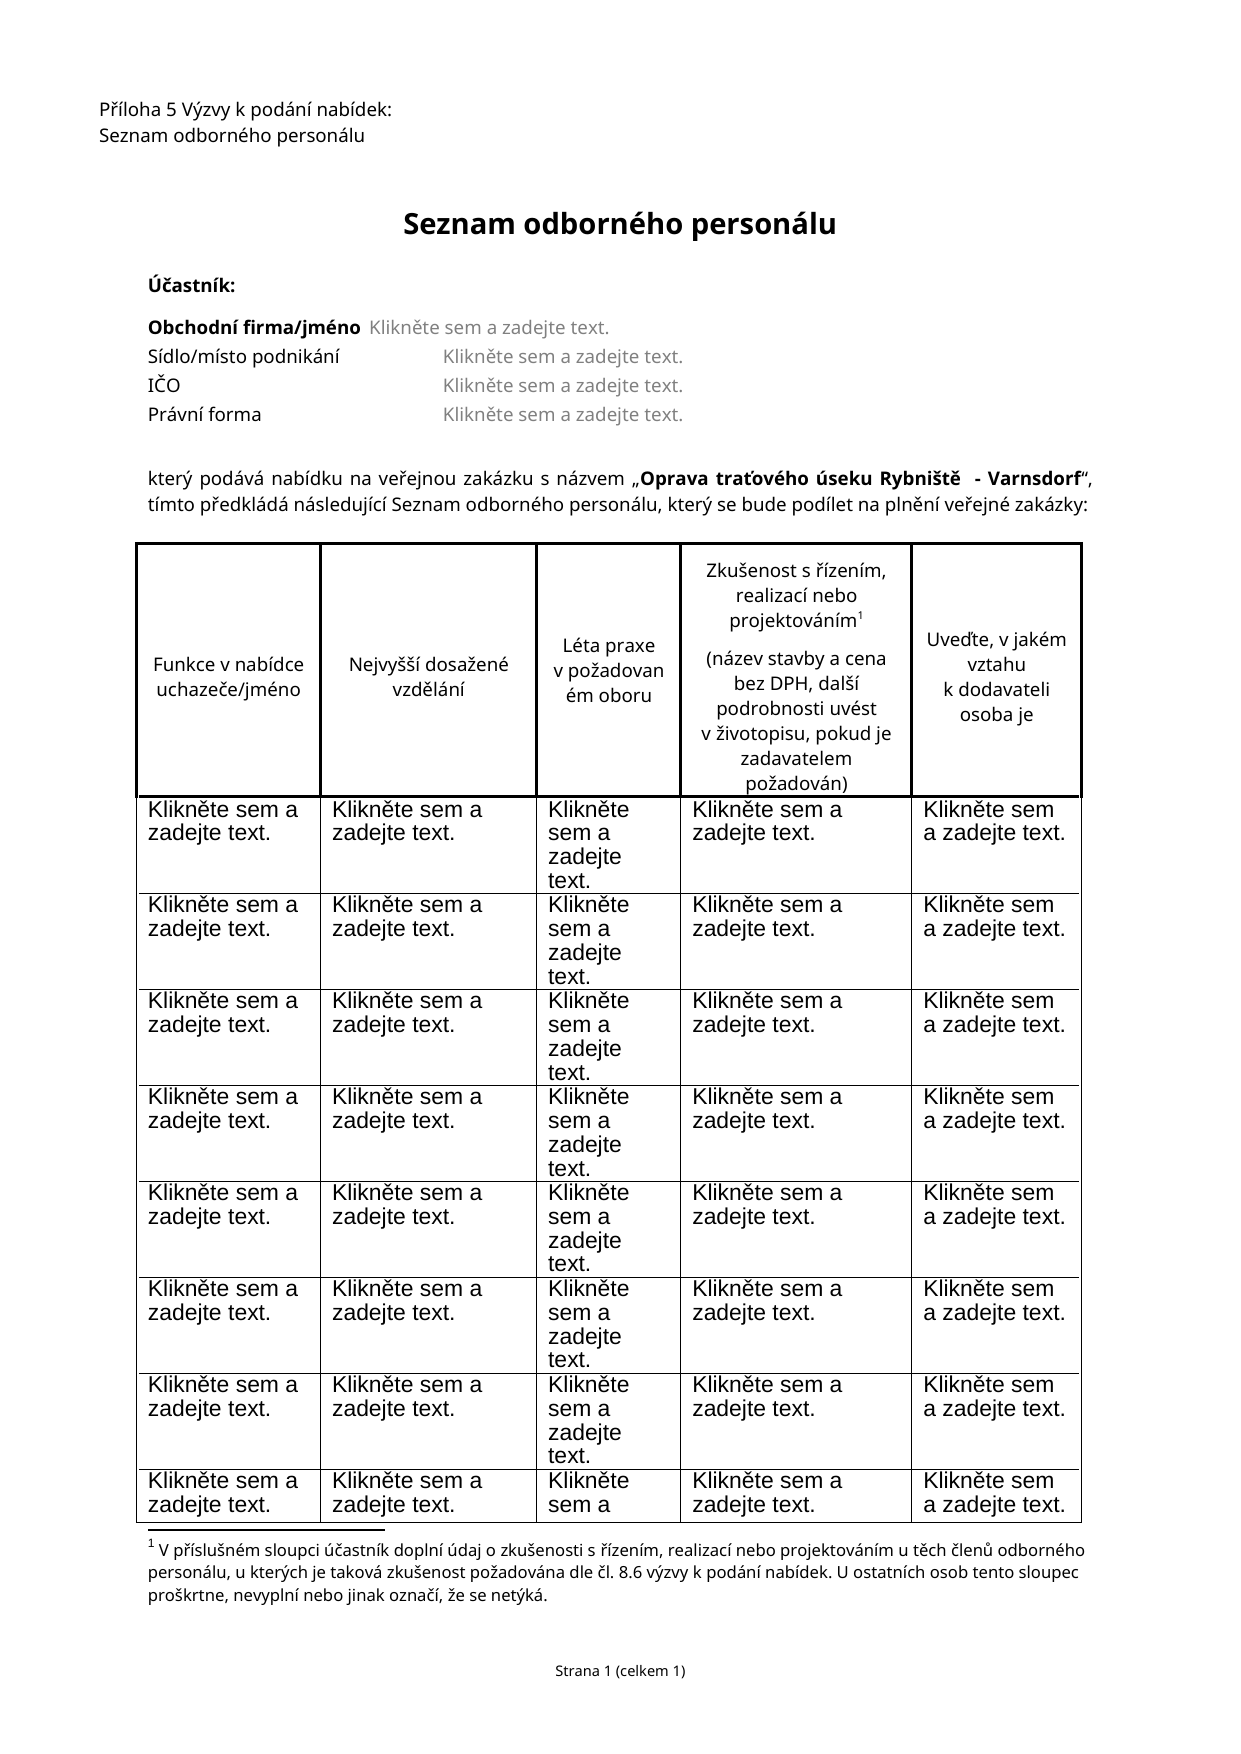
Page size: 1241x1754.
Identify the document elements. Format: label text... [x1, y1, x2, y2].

text Obchodní firma/jméno [148, 311, 1093, 340]
title Seznam odborného personálu [148, 203, 1093, 243]
table_header Zkušenost s řízením, realizací nebo projektováním (název stavby a cena bez DPH, další podrobnosti uvést v životopisu, pokud je zadavatelem požadován) [682, 545, 910, 795]
text Účastník: [148, 268, 1093, 299]
text který podává nabídku na veřejnou zakázku s názvem „Oprava traťového úseku Rybniště - Varnsdorf“, tímto předkládá následující Seznam odborného personálu, který se bude podílet na plnění veřejné zakázky: [148, 465, 1093, 516]
table_header Funkce v nabídce uchazeče/jméno [138, 545, 319, 795]
text IČO [148, 369, 1093, 398]
table_header Léta praxe v požadovaném oboru [538, 545, 679, 795]
table_header Nejvyšší dosažené vzdělání [322, 545, 535, 795]
table_header Uveďte, v jakém vztahu k dodavateli osoba je [913, 545, 1080, 795]
text Sídlo/místo podnikání [148, 340, 1093, 369]
text Právní forma [148, 398, 1093, 427]
